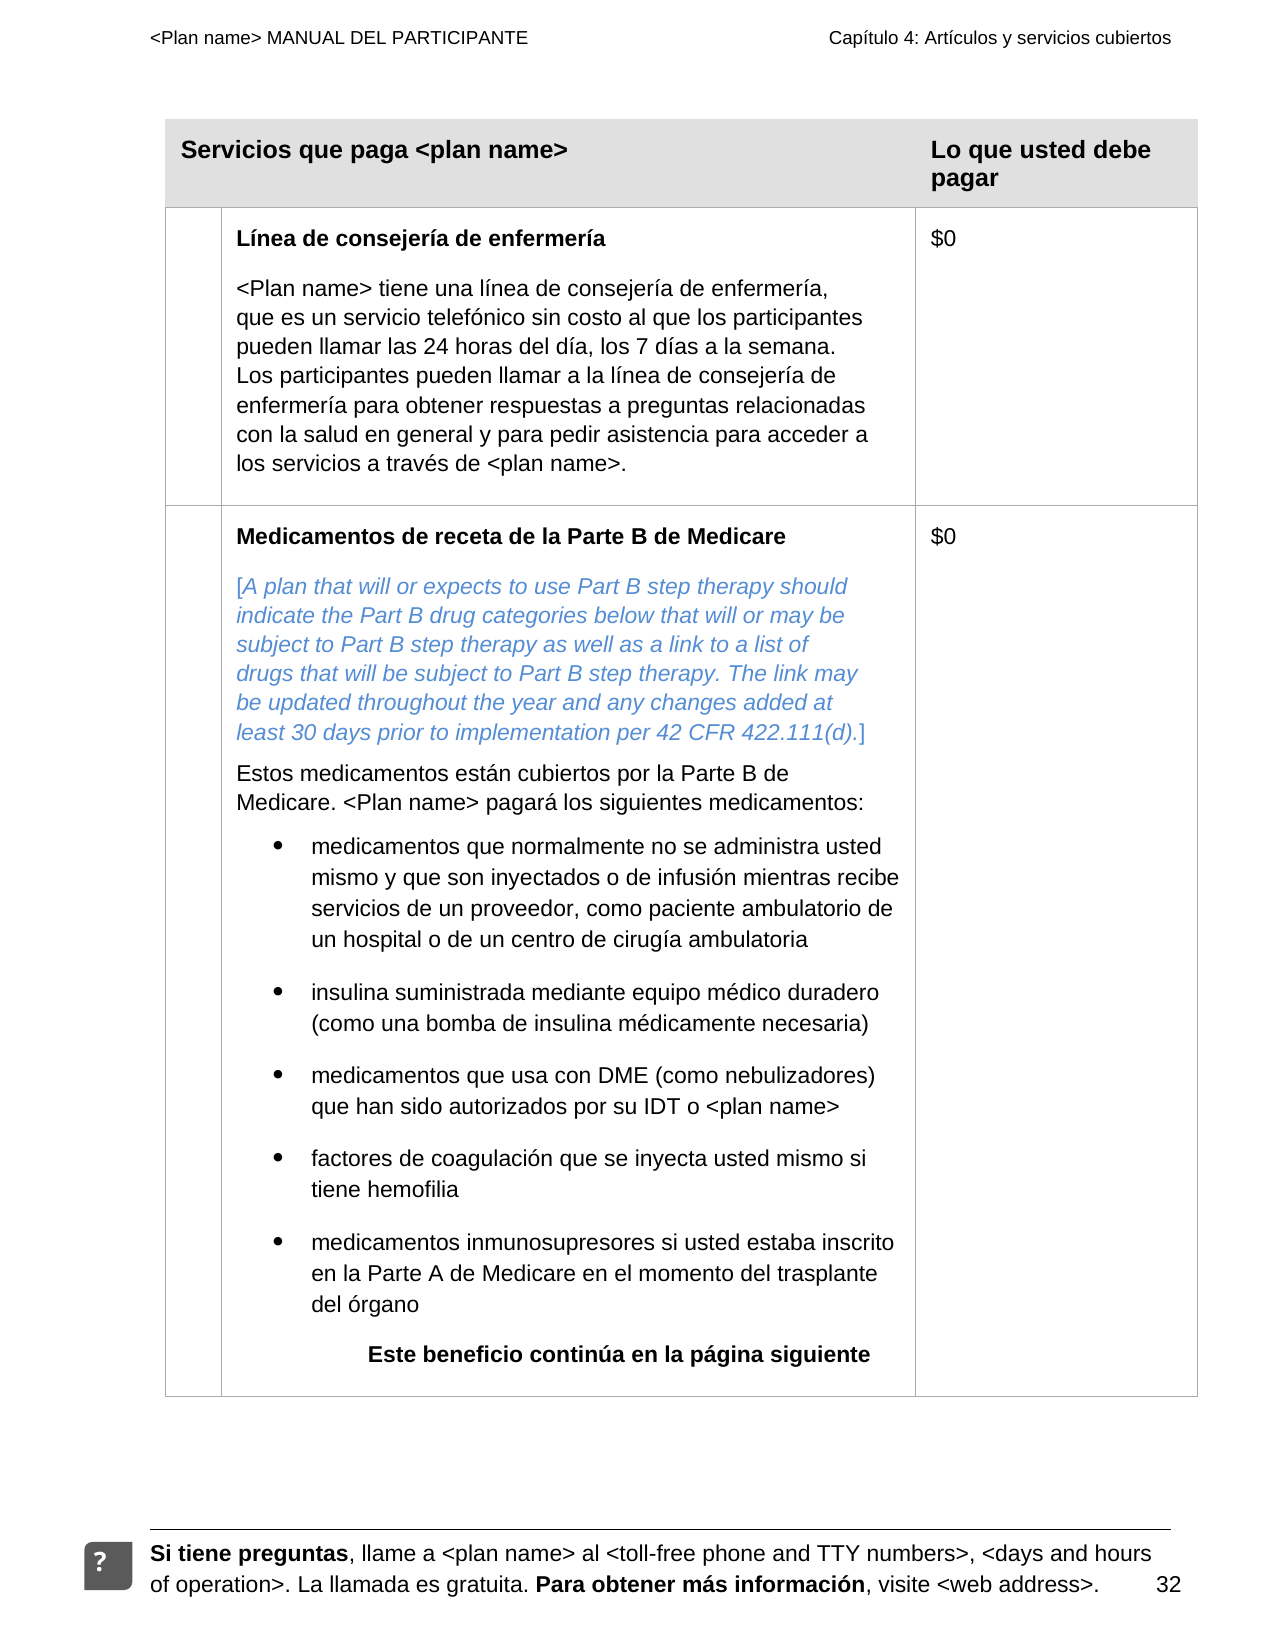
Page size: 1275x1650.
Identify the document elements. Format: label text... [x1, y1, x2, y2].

table_cell $0 [916, 208, 1197, 505]
table_cell [166, 208, 221, 505]
table_cell Línea de consejería de enfermería <Plan name> tiene una línea de consejería de enfermería, que es un servicio telefónico sin costo al que los participantes pueden llamar las 24 horas del día, los 7 días a la semana. Los participantes pueden llamar a la línea de consejería de enfermería para obtener respuestas a preguntas relacionadas con la salud en general y para pedir asistencia para acceder a los servicios a través de <plan name>. [222, 208, 915, 505]
table_header Servicios que paga <plan name> [166, 120, 915, 207]
table_cell Medicamentos de receta de la Parte B de Medicare [A plan that will or expects to use Part B step therapy should indicate the Part B drug categories below that will or may be subject to Part B step therapy as well as a link to a list of drugs that will be subject to Part B step therapy. The link may be updated throughout the year and any changes added at least 30 days prior to implementation per 42 CFR 422.111(d).] Estos medicamentos están cubiertos por la Parte B de Medicare. <Plan name> pagará los siguientes medicamentos: medicamentos que normalmente no se administra usted mismo y que son inyectados o de infusión mientras recibe servicios de un proveedor, como paciente ambulatorio de un hospital o de un centro de cirugía ambulatoria insulina suministrada mediante equipo médico duradero (como una bomba de insulina médicamente necesaria) medicamentos que usa con DME (como nebulizadores) que han sido autorizados por su IDT o <plan name> factores de coagulación que se inyecta usted mismo si tiene hemofilia medicamentos inmunosupresores si usted estaba inscrito en la Parte A de Medicare en el momento del trasplante del órgano Este beneficio continúa en la página siguiente [222, 506, 915, 1396]
table_cell [166, 506, 221, 1396]
table_header Lo que usted debe pagar [916, 120, 1197, 207]
table_cell $0 [916, 506, 1197, 1396]
